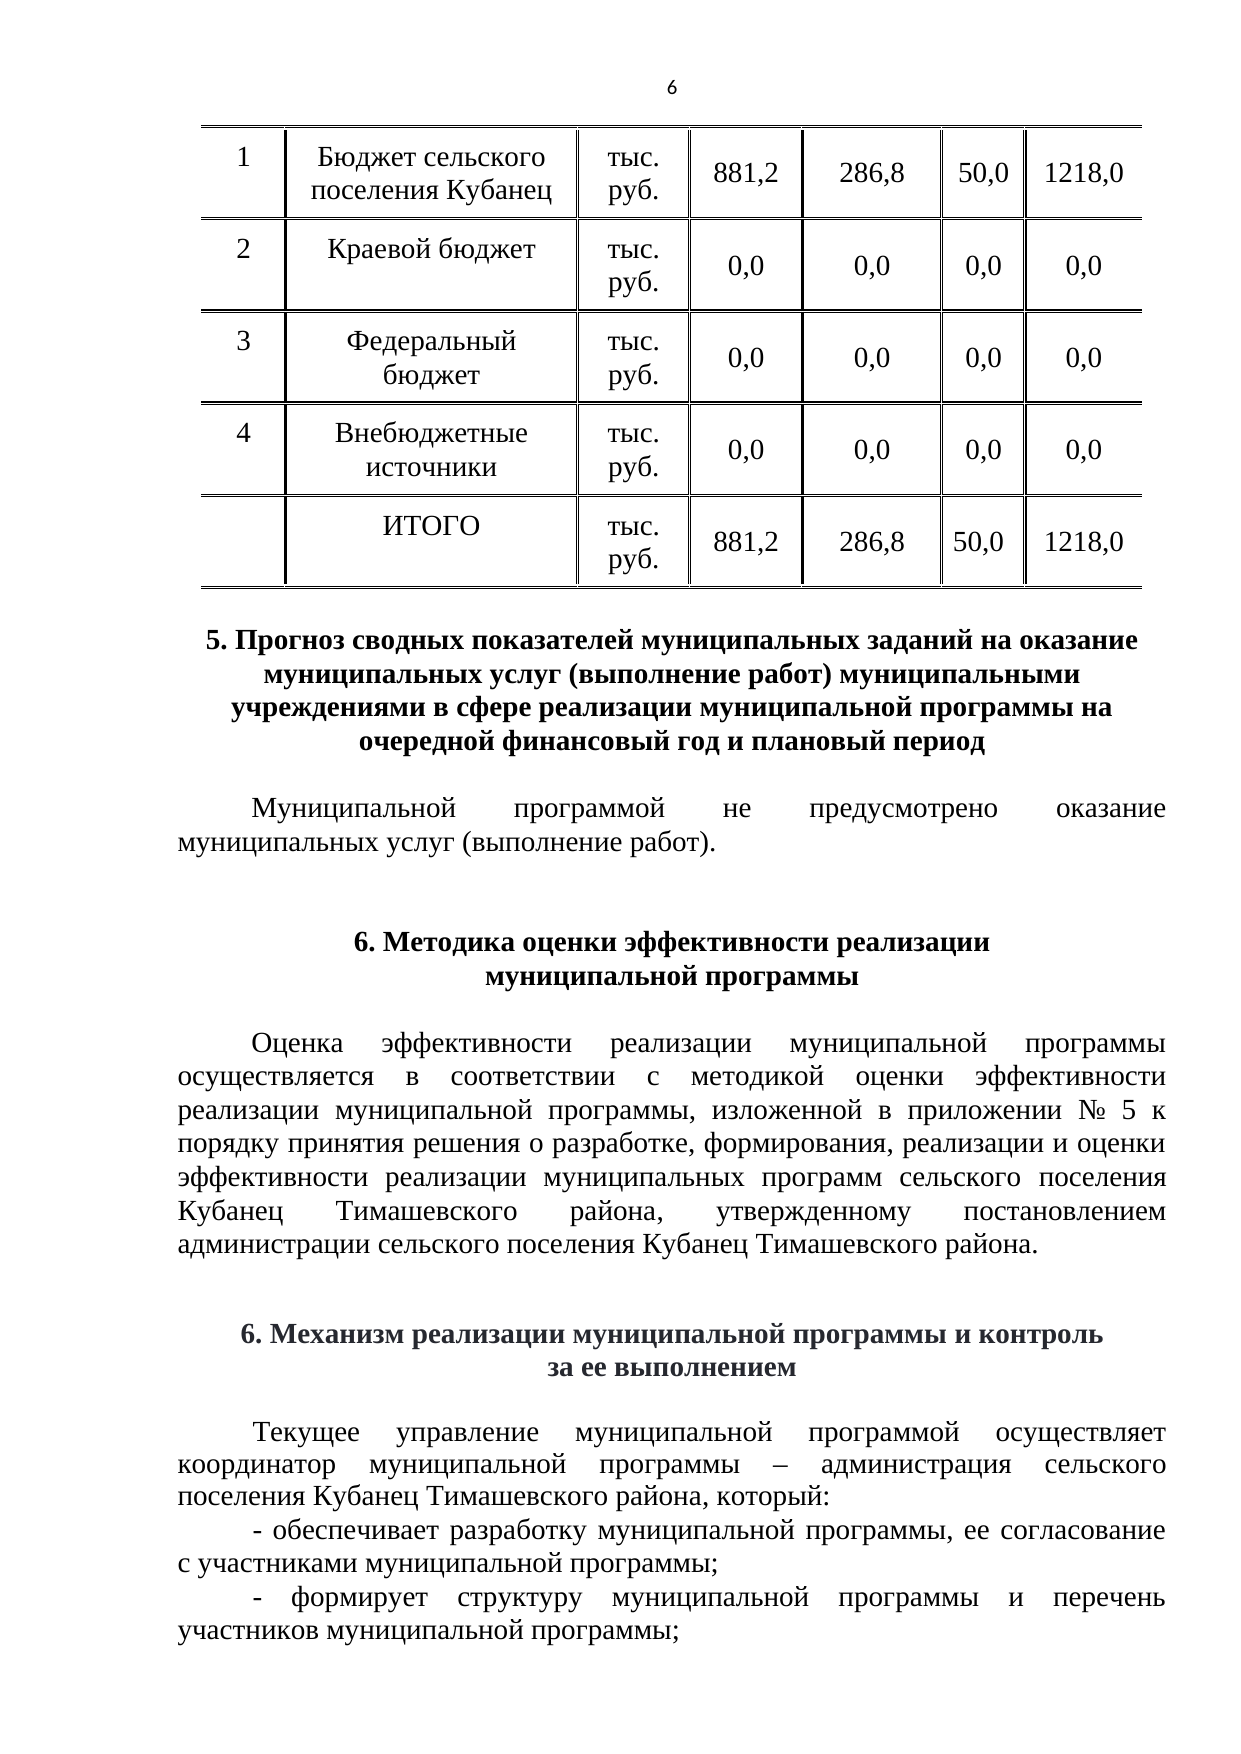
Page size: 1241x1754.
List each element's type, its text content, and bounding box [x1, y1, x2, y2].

table_cell Краевой бюджет [287, 220, 576, 309]
table_cell тыс. руб. [579, 313, 688, 401]
table_cell 0,0 [943, 313, 1023, 401]
text - формирует структуру муниципальной программы и перечень участников муниципальной программы; [177, 1579, 1167, 1646]
table_cell 1 [201, 126, 285, 217]
table_cell ИТОГО [285, 497, 577, 586]
table_cell 2 [201, 220, 284, 309]
table_cell Внебюджетные источники [287, 405, 576, 493]
table_cell 0,0 [691, 405, 801, 493]
table_cell 50,0 [942, 126, 1025, 217]
table_cell 0,0 [943, 405, 1023, 493]
text - обеспечивает разработку муниципальной программы, ее согласование с участниками муниципальной программы; [177, 1512, 1167, 1579]
text Муниципальной программой не предусмотрено оказание муниципальных услуг (выполнение работ). [177, 790, 1167, 857]
text 6. Методика оценки эффективности реализации [177, 924, 1167, 958]
table_cell тыс. руб. [578, 497, 689, 586]
table_cell 0,0 [804, 313, 940, 401]
table_cell 0,0 [943, 220, 1023, 309]
table_cell 0,0 [1027, 220, 1142, 309]
table_cell Федеральный бюджет [287, 313, 576, 401]
table_cell тыс. руб. [579, 405, 688, 493]
table_cell тыс. руб. [579, 220, 688, 309]
table_cell 0,0 [1027, 405, 1142, 493]
table_cell тыс. руб. [578, 128, 689, 217]
table_cell Бюджет сельского поселения Кубанец [285, 128, 577, 217]
table_cell 286,8 [802, 497, 942, 586]
table_cell 4 [201, 405, 284, 493]
table_cell 881,2 [690, 126, 802, 217]
table_cell 286,8 [802, 128, 942, 217]
table_cell 3 [201, 313, 284, 401]
table_cell 0,0 [691, 313, 801, 401]
table_cell 0,0 [804, 220, 940, 309]
table_cell 50,0 [942, 494, 1025, 586]
text 5. Прогноз сводных показателей муниципальных заданий на оказание муниципальных услуг (выполнение работ) муниципальными учреждениями в сфере реализации муниципальной программы на очередной финансовый год и плановый период [177, 622, 1167, 757]
table_cell 0,0 [804, 405, 940, 493]
text за ее выполнением [177, 1349, 1167, 1383]
table_cell 1218,0 [1025, 128, 1142, 217]
table_cell [201, 497, 285, 586]
table_cell 881,2 [690, 497, 802, 586]
table_cell 1218,0 [1025, 497, 1142, 586]
table_cell 0,0 [691, 220, 801, 309]
text муниципальной программы [177, 958, 1167, 991]
text Оценка эффективности реализации муниципальной программы осуществляется в соответствии с методикой оценки эффективности реализации муниципальной программы, изложенной в приложении № 5 к порядку принятия решения о разработке, формирования, реализации и оценки эффективности реализации муниципальных программ сельского поселения Кубанец Тимашевского района, утвержденному постановлением администрации сельского поселения Кубанец Тимашевского района. [177, 1025, 1167, 1260]
text Текущее управление муниципальной программой осуществляет координатор муниципальной программы – администрация сельского поселения Кубанец Тимашевского района, который: [177, 1416, 1167, 1512]
table_cell 0,0 [1027, 313, 1142, 401]
text 6. Механизм реализации муниципальной программы и контроль [177, 1316, 1167, 1349]
